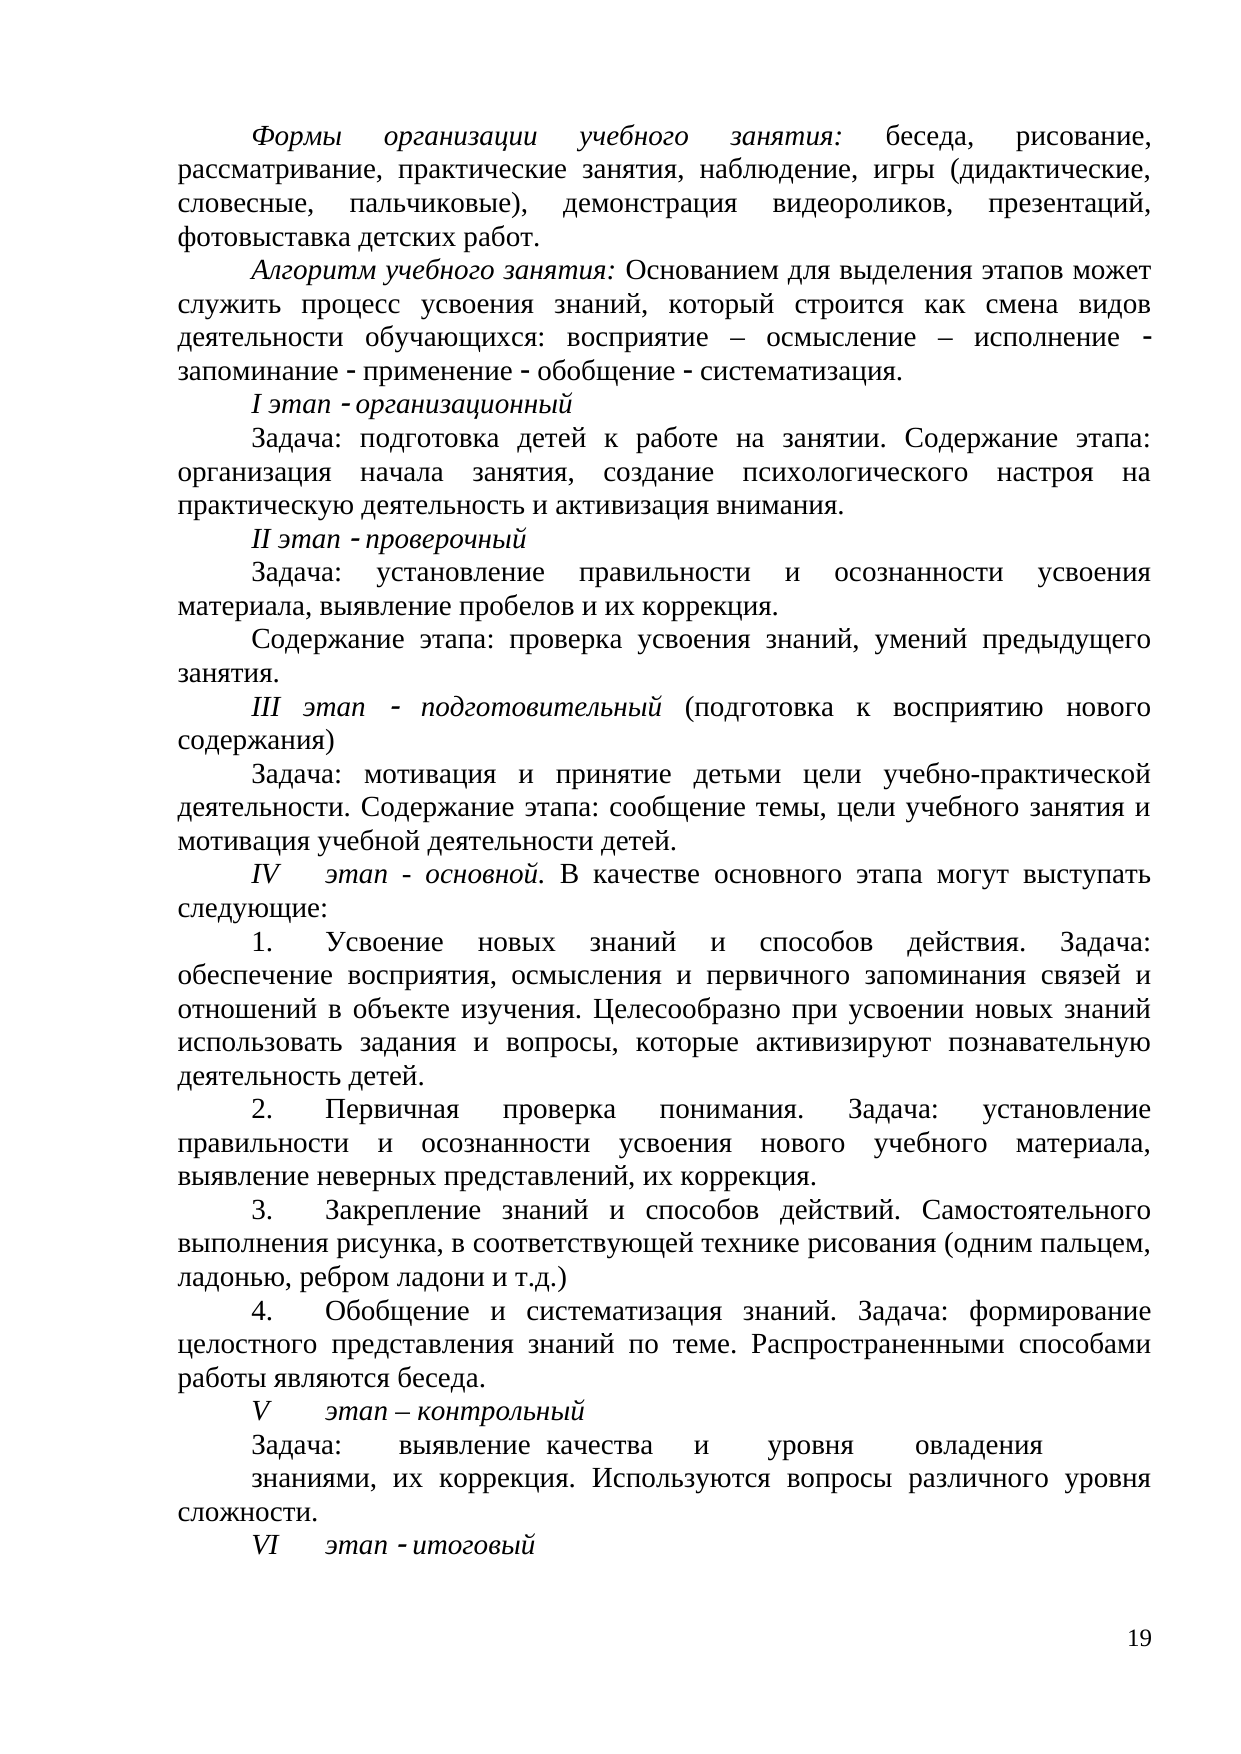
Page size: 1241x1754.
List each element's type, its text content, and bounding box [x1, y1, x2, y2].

text I этап организационный [177, 387, 1152, 420]
text Задача: выявление качества и уровня овладения знаниями, их коррекция. Используются вопросы различного уровня сложности. [177, 1427, 1152, 1527]
text 4. Обобщение и систематизация знаний. Задача: формирование целостного представления знаний по теме. Распространенными способами работы являются беседа. [177, 1293, 1152, 1393]
text Алгоритм учебного занятия: Основанием для выделения этапов может служить процесс усвоения знаний, который строится как смена видов деятельности обучающихся: восприятие – осмысление – исполнение запоминание применение обобщение систематизация. [177, 252, 1152, 387]
text V этап – контрольный [177, 1393, 1152, 1427]
text III этап подготовительный (подготовка к восприятию нового содержания) [177, 689, 1152, 756]
text 3. Закрепление знаний и способов действий. Самостоятельного выполнения рисунка, в соответствующей технике рисования (одним пальцем, ладонью, ребром ладони и т.д.) [177, 1192, 1152, 1293]
text II этan проверочный [177, 521, 1152, 554]
text VI этап итоговый [177, 1527, 1152, 1561]
text Содержание этапа: проверка усвоения знаний, умений предыдущего занятия. [177, 622, 1152, 689]
text 2. Первичная проверка понимания. Задача: установление правильности и осознанности усвоения нового учебного материала, выявление неверных представлений, их коррекция. [177, 1091, 1152, 1192]
text Задача: мотивация и принятие детьми цели учебно-практической деятельности. Содержание этапа: сообщение темы, цели учебного занятия и мотивация учебной деятельности детей. [177, 756, 1152, 857]
text Задача: подготовка детей к работе на занятии. Содержание этапа: организация начала занятия, создание психологического настроя на практическую деятельность и активизация внимания. [177, 420, 1152, 521]
text Задача: установление правильности и осознанности усвоения материала, выявление пробелов и их коррекция. [177, 554, 1152, 622]
text Формы организации учебного занятия: беседа, рисование, рассматривание, практические занятия, наблюдение, игры (дидактические, словесные, пальчиковые), демонстрация видеороликов, презентаций, фотовыставка детских работ. [177, 118, 1152, 252]
text 1. Усвоение новых знаний и способов действия. Задача: обеспечение восприятия, осмысления и первичного запоминания связей и отношений в объекте изучения. Целесообразно при усвоении новых знаний использовать задания и вопросы, которые активизируют познавательную деятельность детей. [177, 924, 1152, 1091]
text IV этап - основной. В качестве основного этапа могут выступать следующие: [177, 857, 1152, 924]
